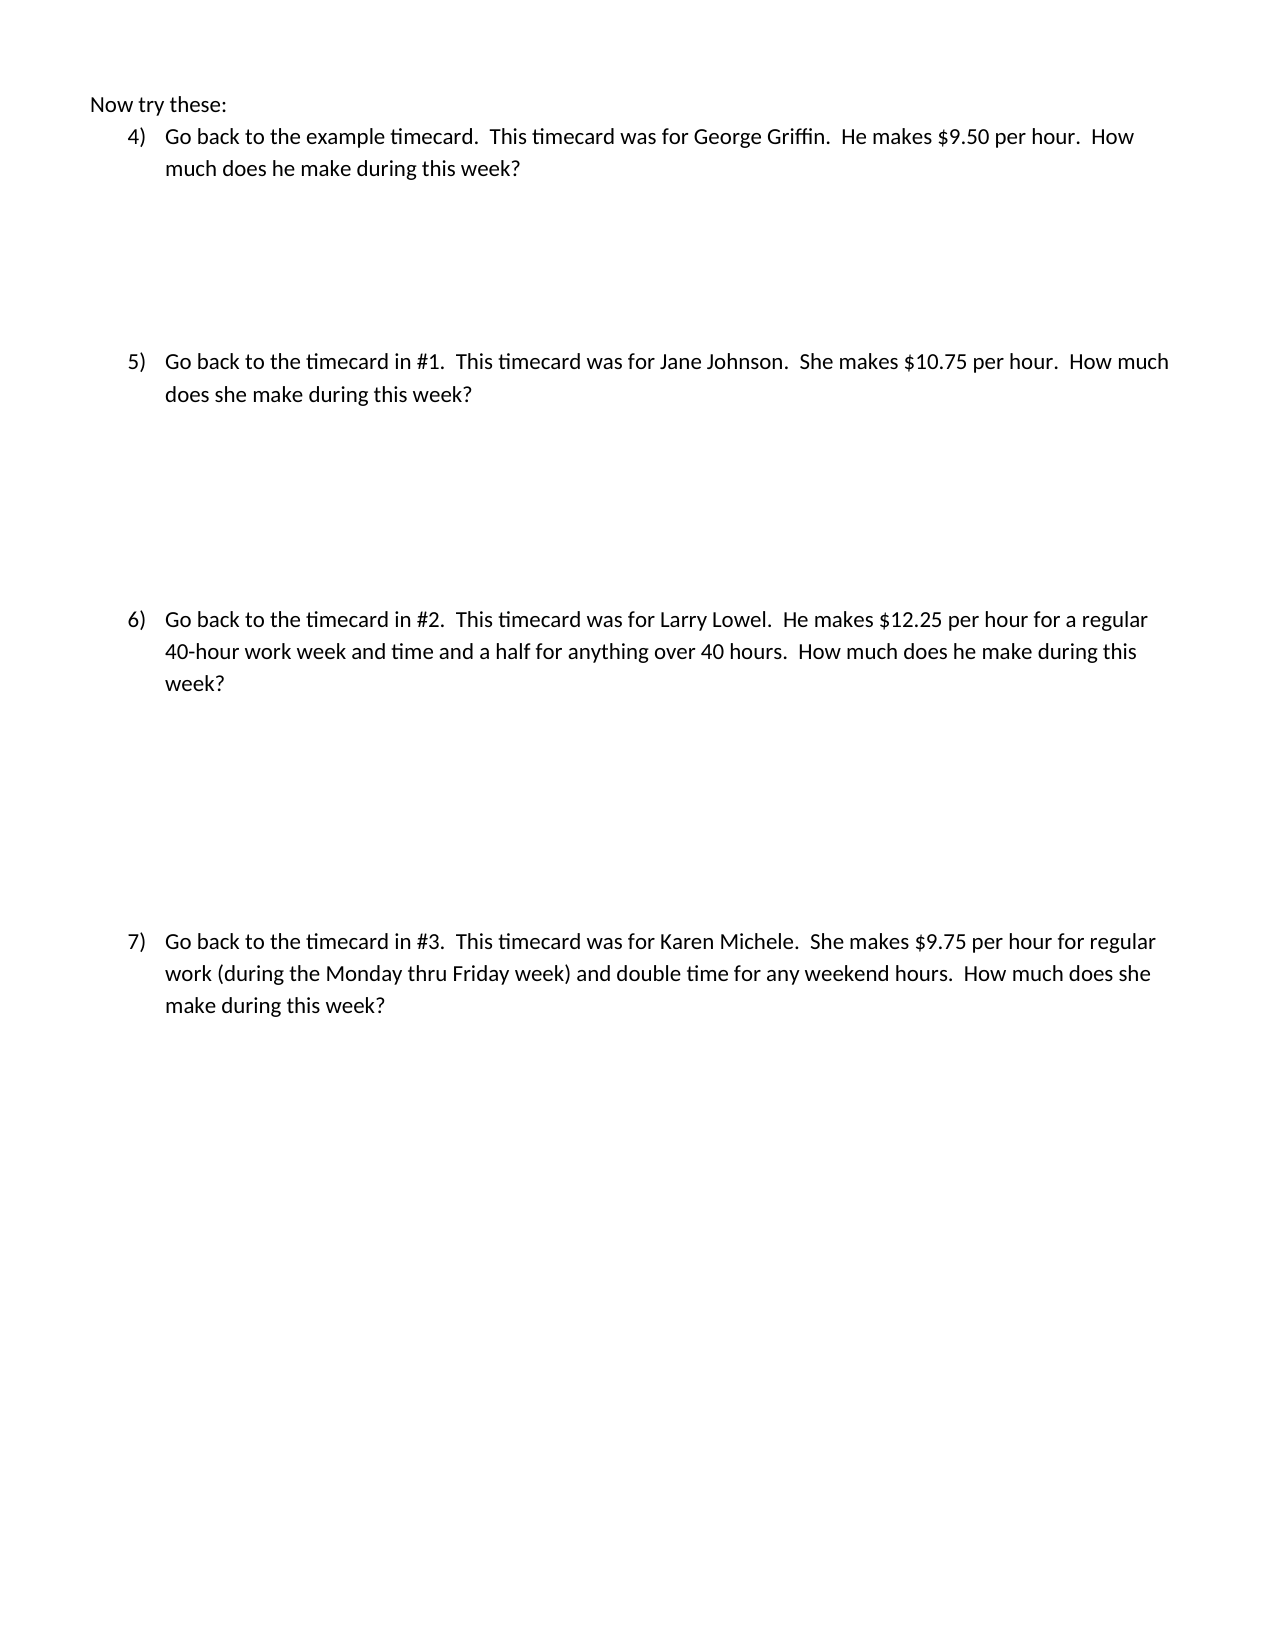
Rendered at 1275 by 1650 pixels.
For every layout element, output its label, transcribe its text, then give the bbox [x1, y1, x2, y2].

list Go back to the timecard in #2. This timecard was for Larry Lowel. He makes $12.25 per hour for a regular 40-hour work week and time and a half for anything over 40 hours. How much does he make during this week? [127, 605, 1185, 697]
list Go back to the example timecard. This timecard was for George Griffin. He makes $9.50 per hour. How much does he make during this week? [127, 122, 1185, 182]
list Go back to the timecard in #1. This timecard was for Jane Johnson. She makes $10.75 per hour. How much does she make during this week? [127, 347, 1185, 408]
text Now try these: [90, 90, 1185, 118]
list Go back to the timecard in #3. This timecard was for Karen Michele. She makes $9.75 per hour for regular work (during the Monday thru Friday week) and double time for any weekend hours. How much does she make during this week? [127, 927, 1185, 1019]
